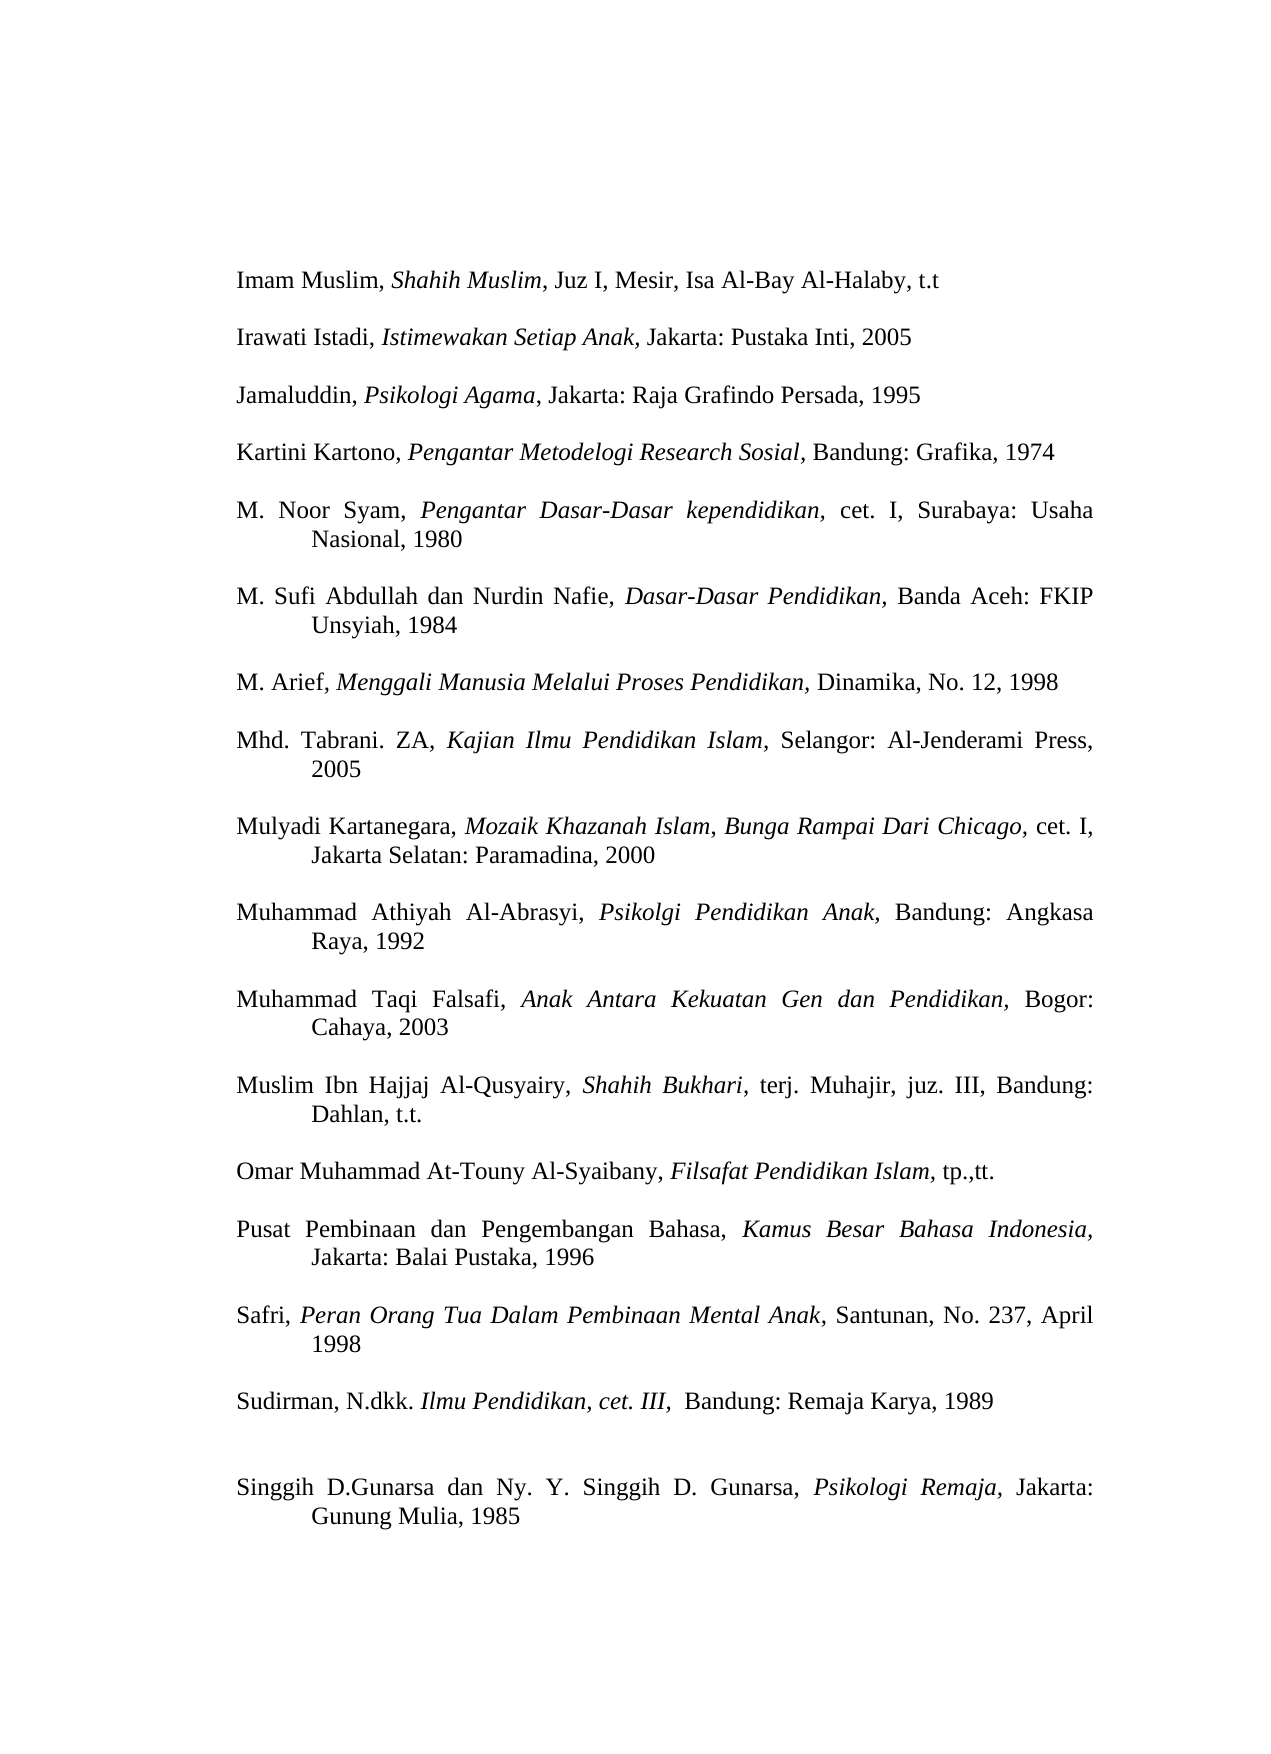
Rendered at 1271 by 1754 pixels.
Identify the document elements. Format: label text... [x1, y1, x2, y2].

text Safri, Peran Orang Tua Dalam Pembinaan Mental Anak, Santunan, No. 237, April 1998 [236, 1300, 1094, 1357]
text Omar Muhammad At-Touny Al-Syaibany, Filsafat Pendidikan Islam, tp.,tt. [236, 1156, 1094, 1185]
text Sudirman, N.dkk. Ilmu Pendidikan, cet. III, Bandung: Remaja Karya, 1989 [236, 1386, 1094, 1415]
text M. Noor Syam, Pengantar Dasar-Dasar kependidikan, cet. I, Surabaya: Usaha Nasional, 1980 [236, 495, 1094, 552]
text Muhammad Athiyah Al-Abrasyi, Psikolgi Pendidikan Anak, Bandung: Angkasa Raya, 1992 [236, 897, 1094, 955]
text Mulyadi Kartanegara, Mozaik Khazanah Islam, Bunga Rampai Dari Chicago, cet. I, Jakarta Selatan: Paramadina, 2000 [236, 811, 1094, 869]
text Singgih D.Gunarsa dan Ny. Y. Singgih D. Gunarsa, Psikologi Remaja, Jakarta: Gunung Mulia, 1985 [236, 1472, 1094, 1530]
text M. Arief, Menggali Manusia Melalui Proses Pendidikan, Dinamika, No. 12, 1998 [236, 667, 1094, 696]
text Jamaluddin, Psikologi Agama, Jakarta: Raja Grafindo Persada, 1995 [236, 380, 1094, 409]
text Imam Muslim, Shahih Muslim, Juz I, Mesir, Isa Al-Bay Al-Halaby, t.t [236, 265, 1094, 294]
text Mhd. Tabrani. ZA, Kajian Ilmu Pendidikan Islam, Selangor: Al-Jenderami Press, 2005 [236, 725, 1094, 782]
text Kartini Kartono, Pengantar Metodelogi Research Sosial, Bandung: Grafika, 1974 [236, 437, 1094, 466]
text M. Sufi Abdullah dan Nurdin Nafie, Dasar-Dasar Pendidikan, Banda Aceh: FKIP Unsyiah, 1984 [236, 581, 1094, 639]
text Muslim Ibn Hajjaj Al-Qusyairy, Shahih Bukhari, terj. Muhajir, juz. III, Bandung: Dahlan, t.t. [236, 1070, 1094, 1127]
text Irawati Istadi, Istimewakan Setiap Anak, Jakarta: Pustaka Inti, 2005 [236, 322, 1094, 351]
text Pusat Pembinaan dan Pengembangan Bahasa, Kamus Besar Bahasa Indonesia, Jakarta: Balai Pustaka, 1996 [236, 1214, 1094, 1271]
text Muhammad Taqi Falsafi, Anak Antara Kekuatan Gen dan Pendidikan, Bogor: Cahaya, 2003 [236, 984, 1094, 1041]
